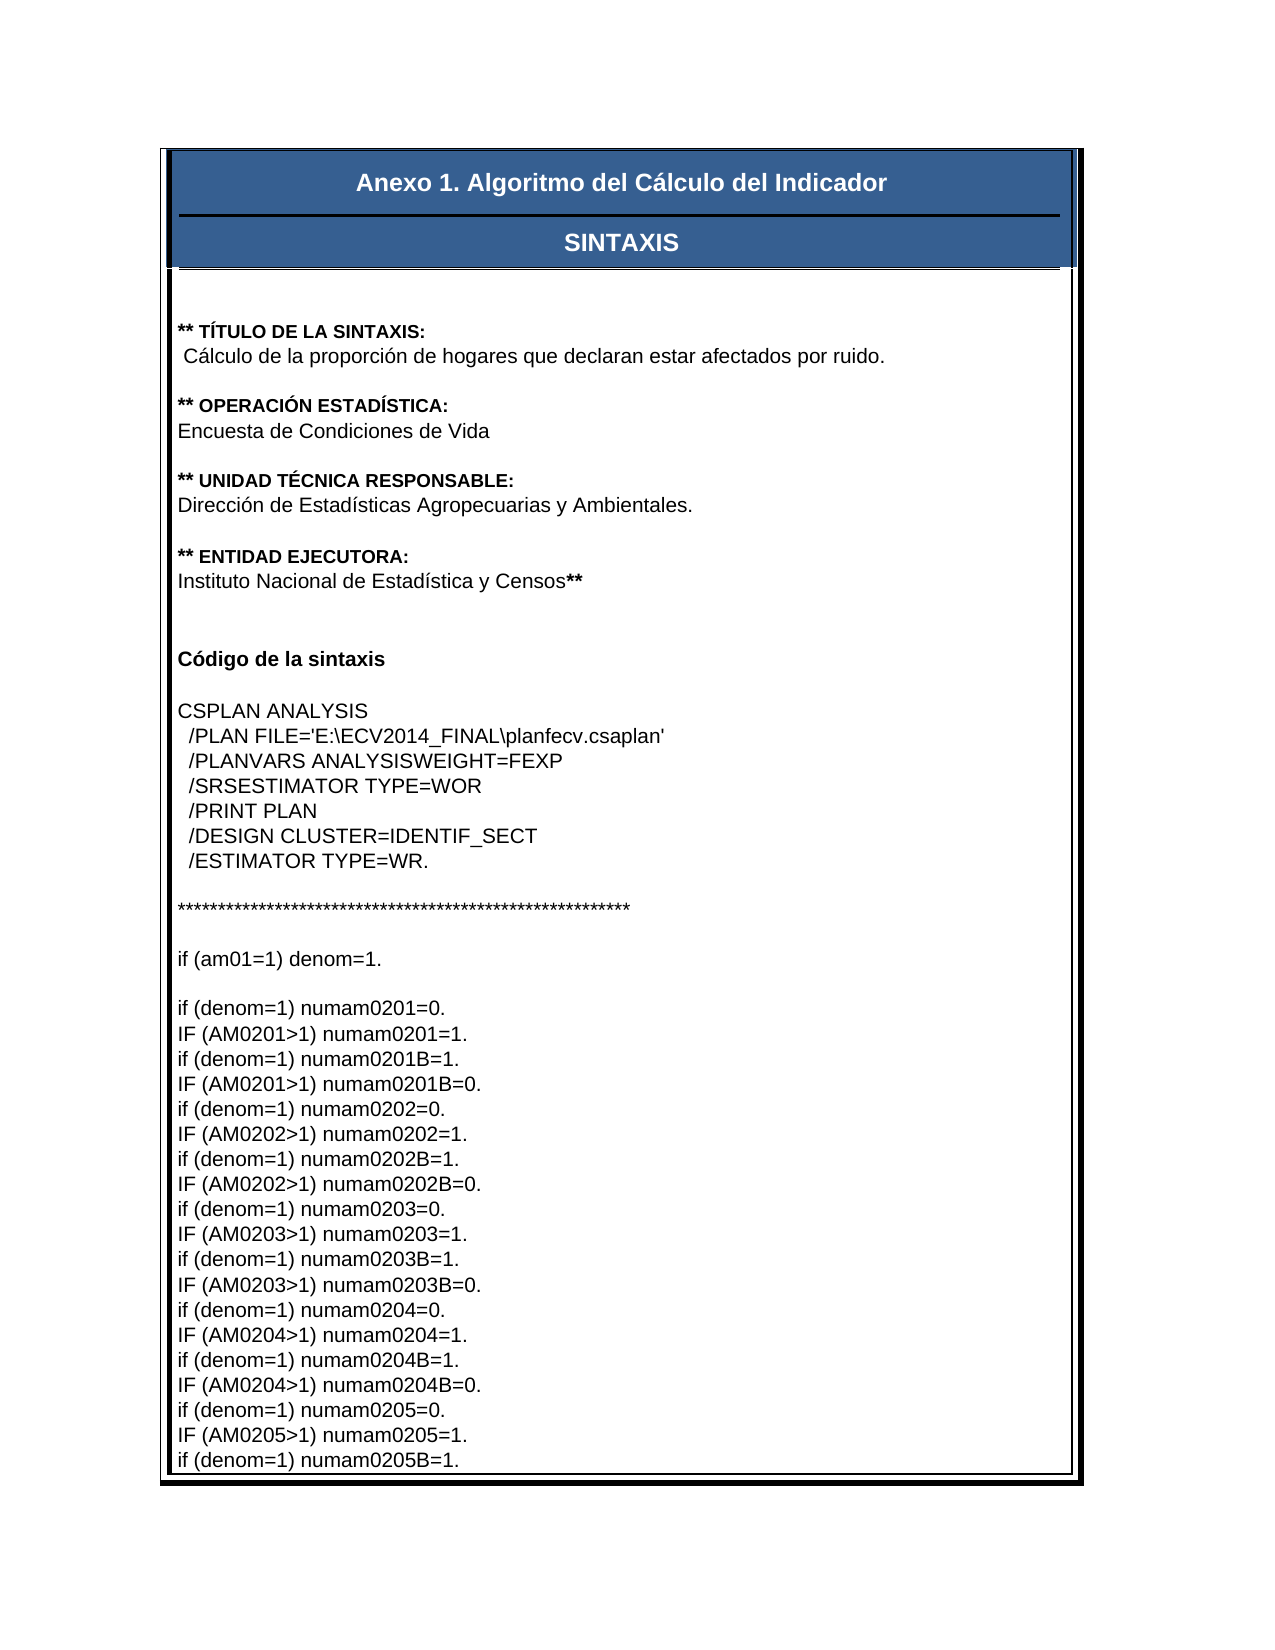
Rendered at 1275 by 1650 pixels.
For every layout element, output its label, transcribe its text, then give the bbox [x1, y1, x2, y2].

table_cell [166, 267, 1077, 1473]
table_cell SINTAXIS [172, 214, 1071, 267]
table_cell Anexo 1. Algoritmo del Cálculo del Indicador [166, 149, 1077, 214]
